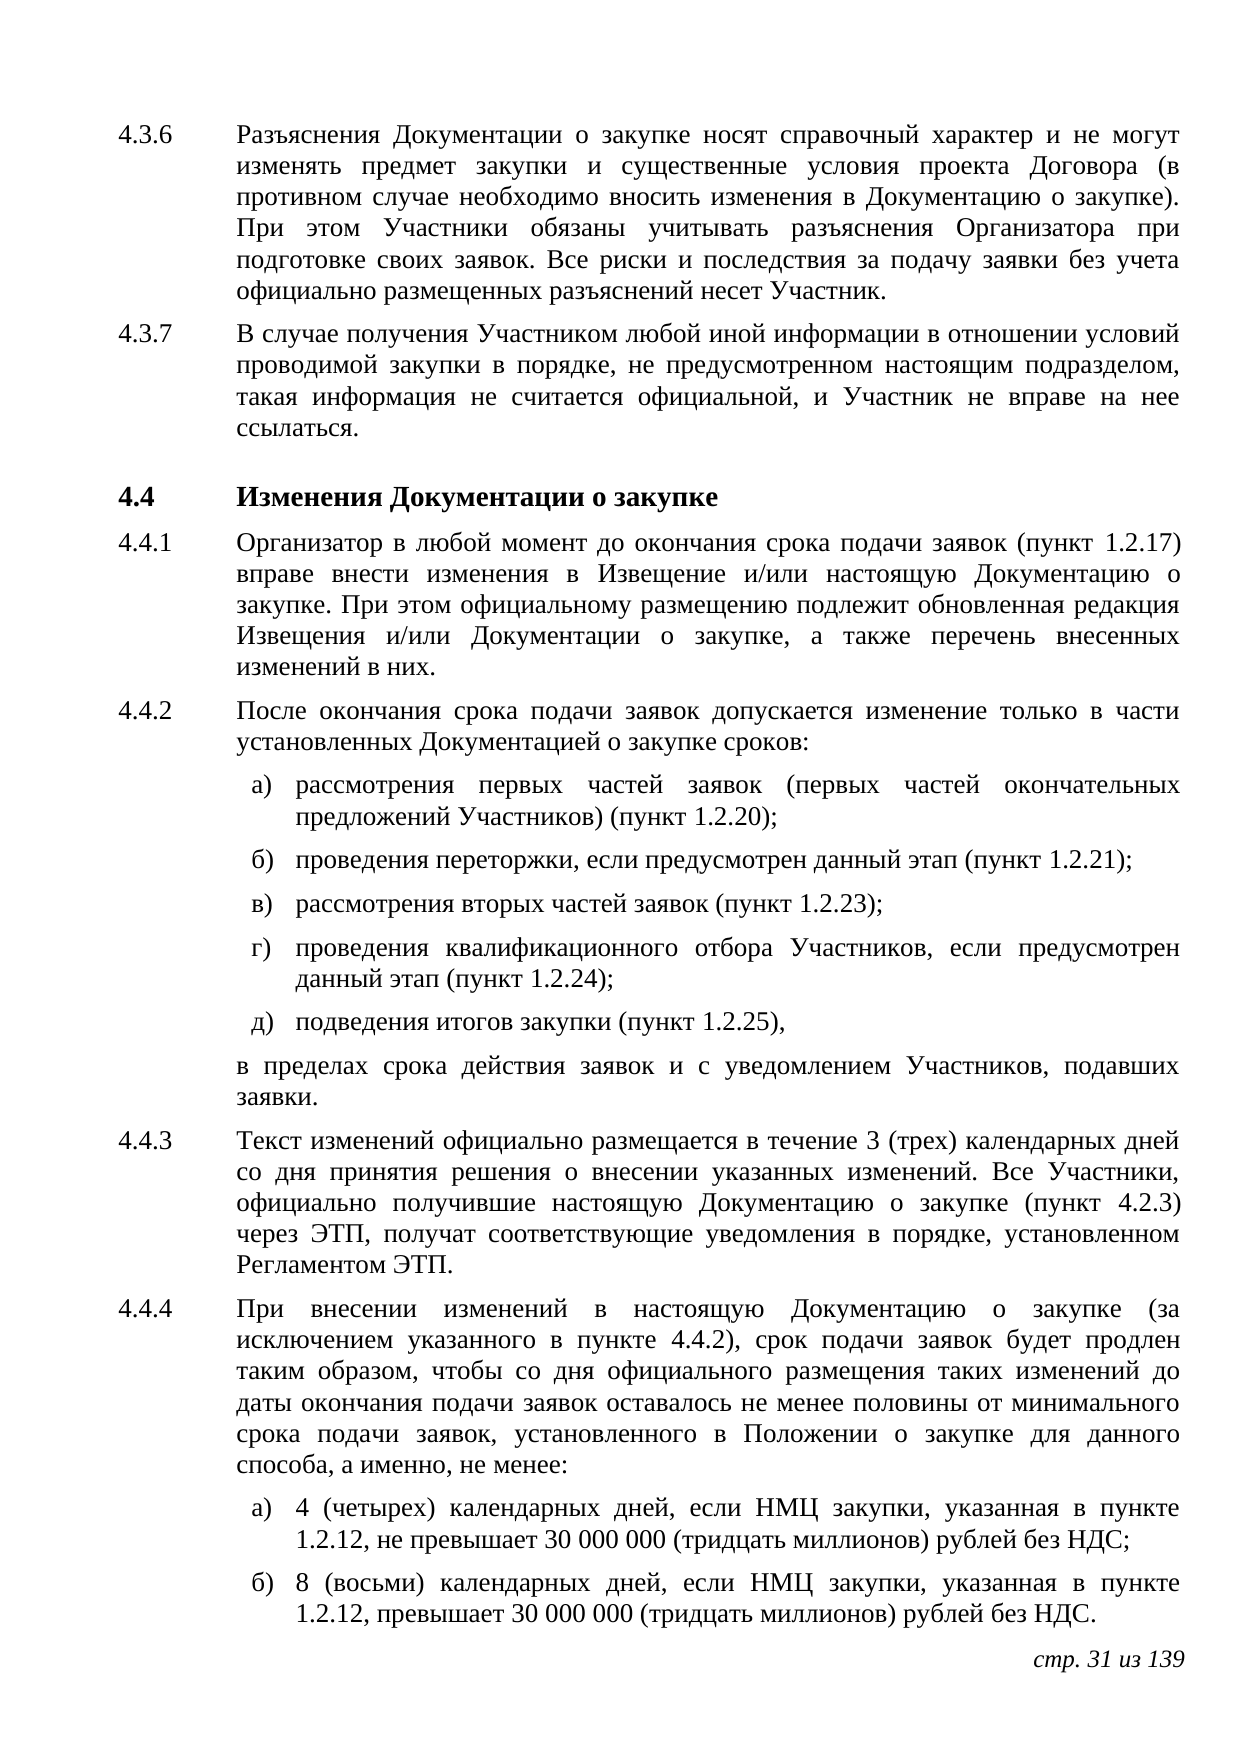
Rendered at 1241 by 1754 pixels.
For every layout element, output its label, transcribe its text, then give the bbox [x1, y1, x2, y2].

list проведения переторжки, если предусмотрен данный этап (пункт 1.2.21); [251, 843, 1181, 874]
list 8 (восьми) календарных дней, если НМЦ закупки, указанная в пункте 1.2.12, превышает 30 000 000 (тридцать миллионов) рублей без НДС. [251, 1566, 1181, 1629]
list 4 (четырех) календарных дней, если НМЦ закупки, указанная в пункте 1.2.12, не превышает 30 000 000 (тридцать миллионов) рублей без НДС; [251, 1492, 1181, 1554]
text Организатор в любой момент до окончания срока подачи заявок (пункт 1.2.17) вправе внести изменения в Извещение и/или настоящую Документацию о закупке. При этом официальному размещению подлежит обновленная редакция Извещения и/или Документации о закупке, а также перечень внесенных изменений в них. [118, 526, 1181, 681]
list проведения квалификационного отбора Участников, если предусмотрен данный этап (пункт 1.2.24); [251, 931, 1181, 993]
text При внесении изменений в настоящую Документацию о закупке (за исключением указанного в пункте 4.4.2), срок подачи заявок будет продлен таким образом, чтобы со дня официального размещения таких изменений до даты окончания подачи заявок оставалось не менее половины от минимального срока подачи заявок, установленного в Положении о закупке для данного способа, а именно, не менее: [118, 1292, 1181, 1479]
text В случае получения Участником любой иной информации в отношении условий проводимой закупки в порядке, не предусмотренном настоящим подразделом, такая информация не считается официальной, и Участник не вправе на нее ссылаться. [118, 317, 1181, 442]
list рассмотрения первых частей заявок (первых частей окончательных предложений Участников) (пункт 1.2.20); [251, 769, 1181, 831]
text Текст изменений официально размещается в течение 3 (трех) календарных дней со дня принятия решения о внесении указанных изменений. Все Участники, официально получившие настоящую Документацию о закупке (пункт 4.2.3) через ЭТП, получат соответствующие уведомления в порядке, установленном Регламентом ЭТП. [118, 1124, 1181, 1280]
text После окончания срока подачи заявок допускается изменение только в части установленных Документацией о закупке сроков: [118, 694, 1181, 756]
list в пределах срока действия заявок и с уведомлением Участников, подавших заявки. [236, 1049, 1181, 1111]
subtitle Изменения Документации о закупке [118, 479, 1181, 513]
list рассмотрения вторых частей заявок (пункт 1.2.23); [251, 887, 1181, 918]
text Разъяснения Документации о закупке носят справочный характер и не могут изменять предмет закупки и существенные условия проекта Договора (в противном случае необходимо вносить изменения в Документацию о закупке). При этом Участники обязаны учитывать разъяснения Организатора при подготовке своих заявок. Все риски и последствия за подачу заявки без учета официально размещенных разъяснений несет Участник. [118, 118, 1181, 305]
list подведения итогов закупки (пункт 1.2.25), [251, 1006, 1181, 1037]
